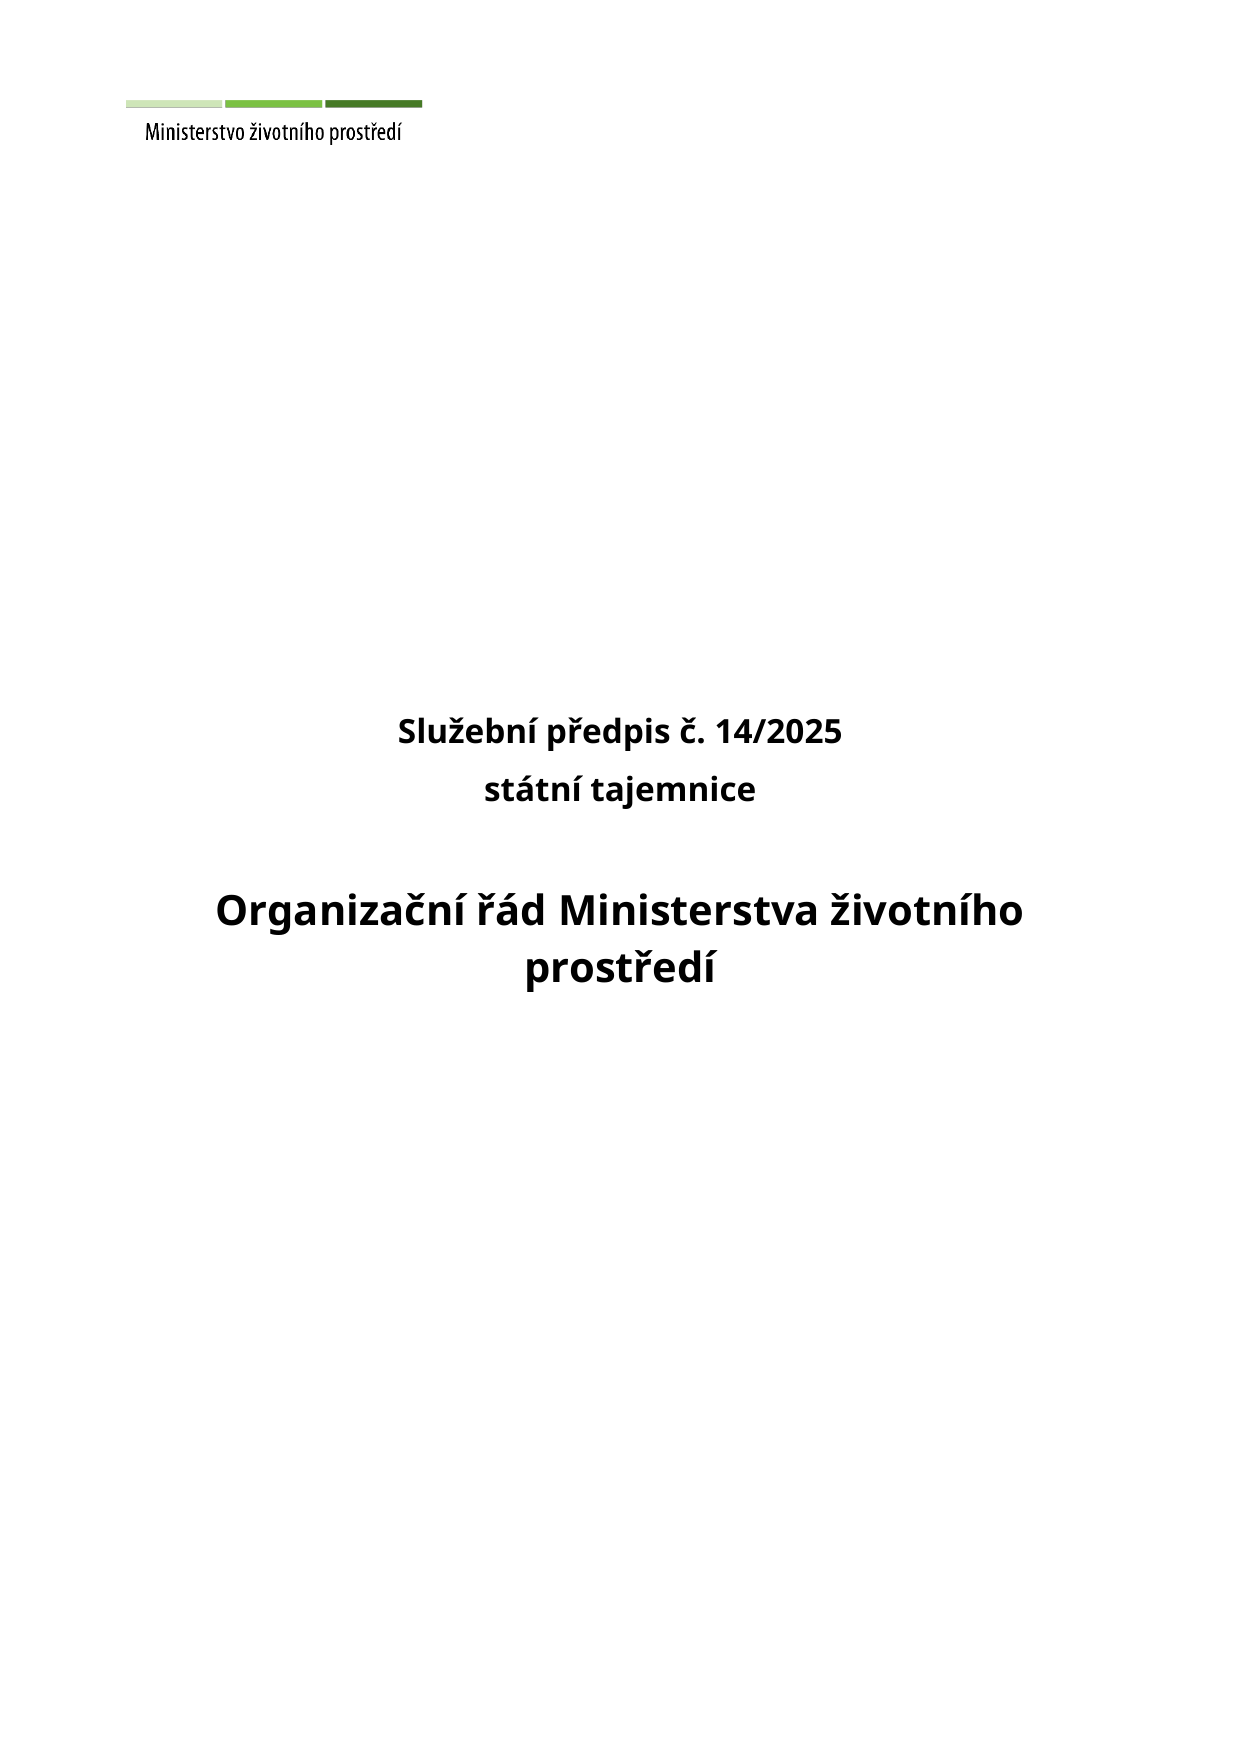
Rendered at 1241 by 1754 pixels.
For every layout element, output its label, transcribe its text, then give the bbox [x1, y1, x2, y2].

text Služební předpis č. 14/2025 [118, 707, 1122, 753]
text státní tajemnice [118, 765, 1122, 811]
picture [118, 92, 425, 149]
text Organizační řád Ministerstva životního prostředí [118, 881, 1122, 995]
